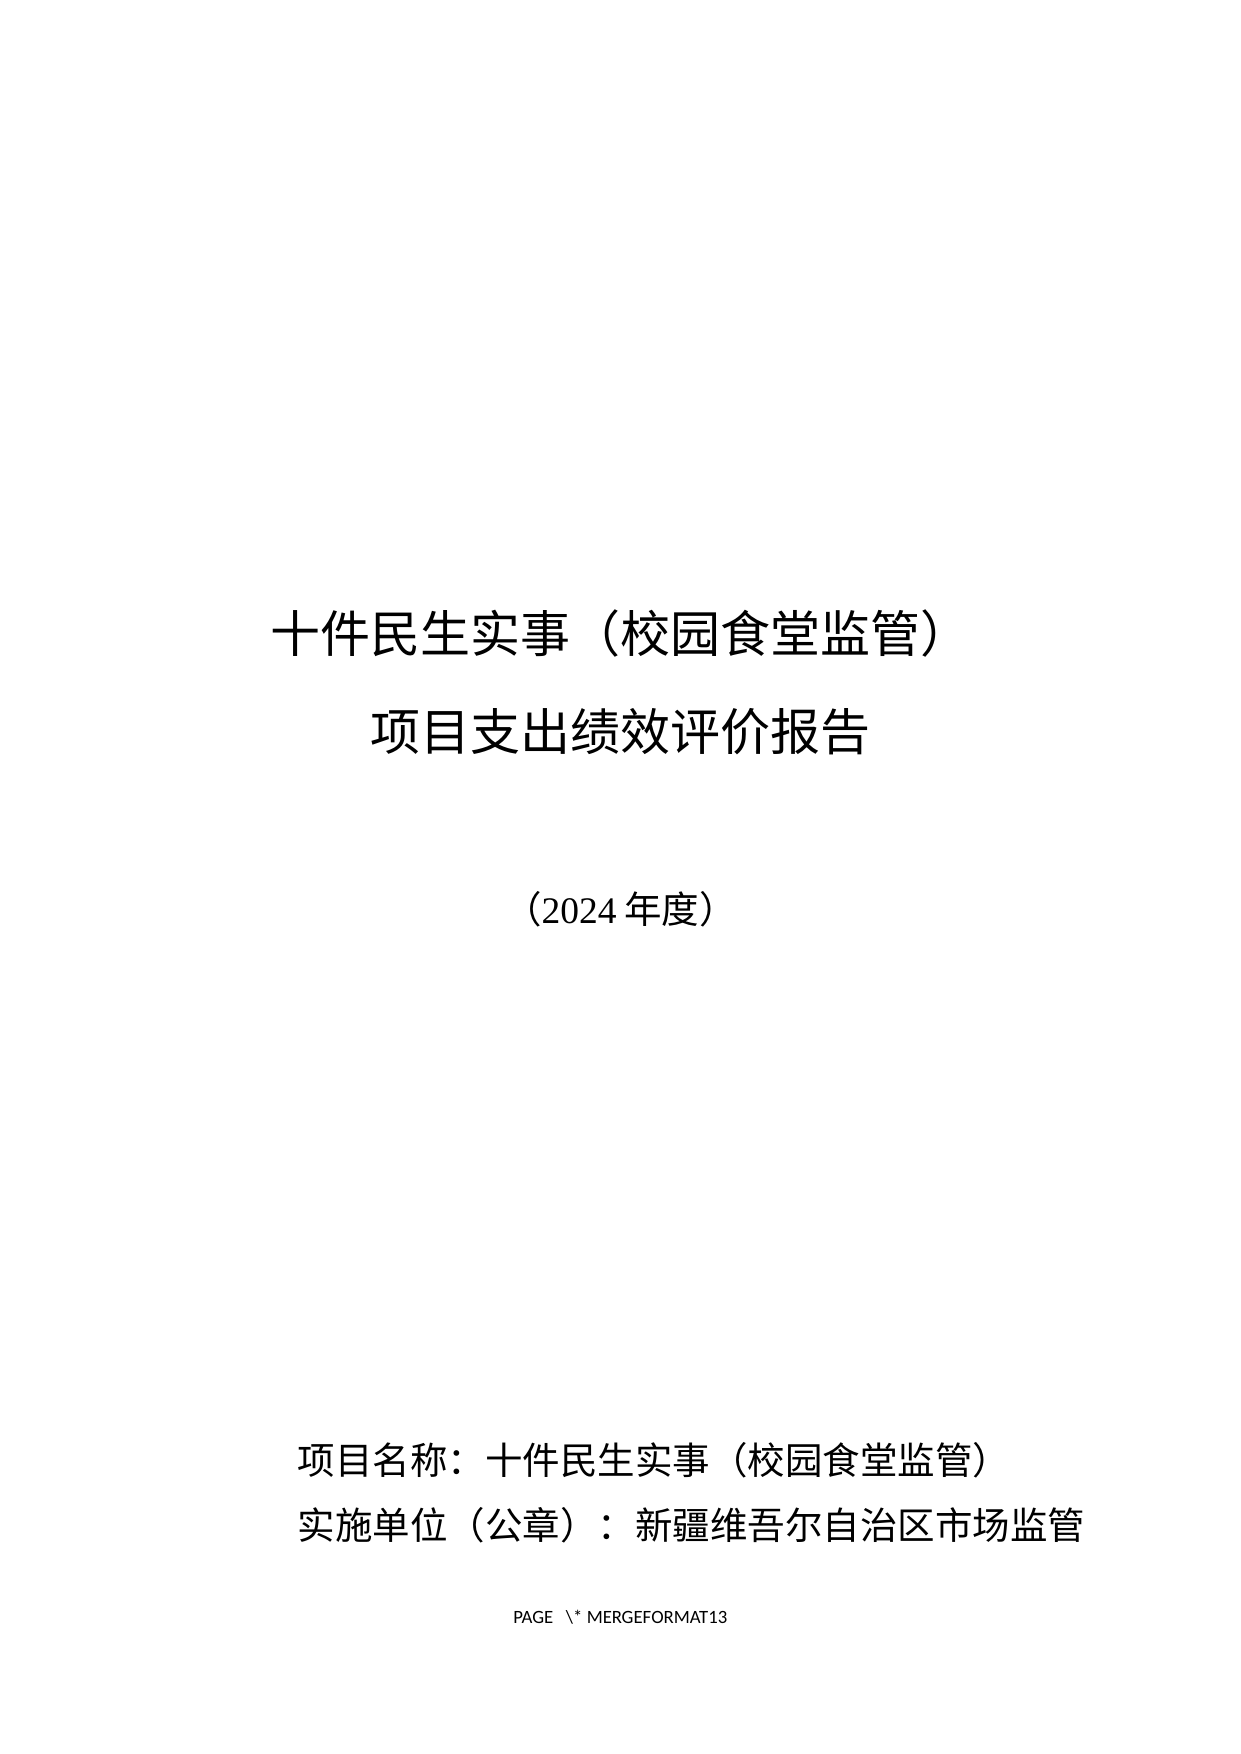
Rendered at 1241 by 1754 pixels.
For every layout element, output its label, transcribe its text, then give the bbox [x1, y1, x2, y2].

text 项目支出绩效评价报告 [148, 680, 1093, 777]
text （2024年度） [148, 875, 1093, 940]
text 项目名称：十件民生实事（校园食堂监管） [148, 1426, 1093, 1491]
text 实施单位（公章）：新疆自治区市场监管局 [148, 1491, 1093, 1556]
text 十件民生实事（校园食堂监管） [148, 582, 1093, 680]
